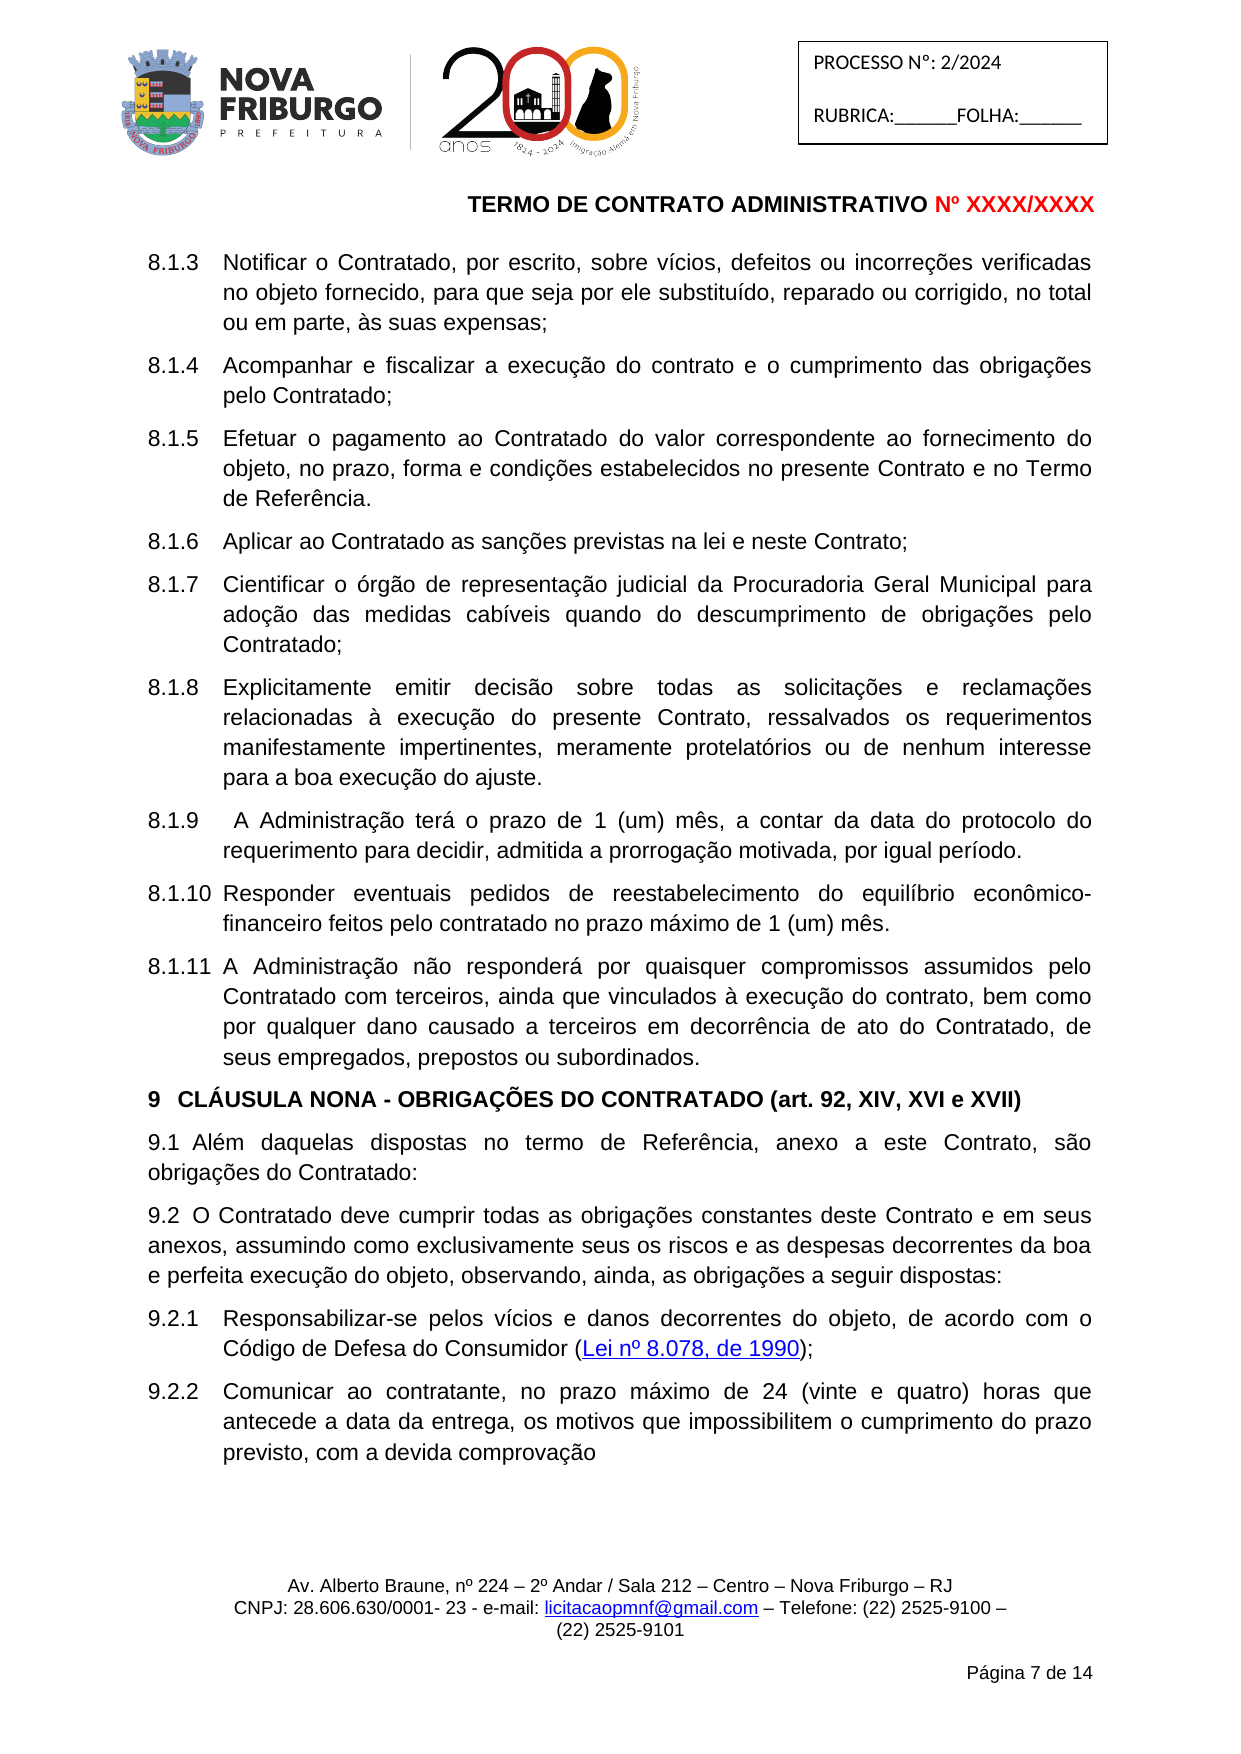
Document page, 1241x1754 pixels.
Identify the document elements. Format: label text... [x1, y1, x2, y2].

list CLÁUSULA NONA - OBRIGAÇÕES DO CONTRATADO (art. 92, XIV, XVI e XVII) [148, 1086, 1092, 1113]
list Comunicar ao contratante, no prazo máximo de 24 (vinte e quatro) horas que antecede a data da entrega, os motivos que impossibilitem o cumprimento do prazo previsto, com a devida comprovação [148, 1378, 1092, 1465]
list Além daquelas dispostas no termo de Referência, anexo a este Contrato, são obrigações do Contratado: [148, 1129, 1092, 1186]
list Aplicar ao Contratado as sanções previstas na lei e neste Contrato; [148, 528, 1092, 554]
list Explicitamente emitir decisão sobre todas as solicitações e reclamações relacionadas à execução do presente Contrato, ressalvados os requerimentos manifestamente impertinentes, meramente protelatórios ou de nenhum interesse para a boa execução do ajuste. [148, 674, 1092, 791]
list Responsabilizar-se pelos vícios e danos decorrentes do objeto, de acordo com o Código de Defesa do Consumidor (Lei nº 8.078, de 1990); [148, 1305, 1092, 1362]
list O Contratado deve cumprir todas as obrigações constantes deste Contrato e em seus anexos, assumindo como exclusivamente seus os riscos e as despesas decorrentes da boa e perfeita execução do objeto, observando, ainda, as obrigações a seguir dispostas: [148, 1202, 1092, 1289]
list Notificar o Contratado, por escrito, sobre vícios, defeitos ou incorreções verificadas no objeto fornecido, para que seja por ele substituído, reparado ou corrigido, no total ou em parte, às suas expensas; [148, 249, 1092, 336]
list Efetuar o pagamento ao Contratado do valor correspondente ao fornecimento do objeto, no prazo, forma e condições estabelecidos no presente Contrato e no Termo de Referência. [148, 425, 1092, 512]
list A Administração terá o prazo de 1 (um) mês, a contar da data do protocolo do requerimento para decidir, admitida a prorrogação motivada, por igual período. [148, 807, 1092, 864]
list Cientificar o órgão de representação judicial da Procuradoria Geral Municipal para adoção das medidas cabíveis quando do descumprimento de obrigações pelo Contratado; [148, 571, 1092, 657]
list Responder eventuais pedidos de reestabelecimento do equilíbrio econômico-financeiro feitos pelo contratado no prazo máximo de 1 (um) mês. [148, 880, 1092, 937]
list Acompanhar e fiscalizar a execução do contrato e o cumprimento das obrigações pelo Contratado; [148, 352, 1092, 408]
picture [94, 14, 672, 185]
list A Administração não responderá por quaisquer compromissos assumidos pelo Contratado com terceiros, ainda que vinculados à execução do contrato, bem como por qualquer dano causado a terceiros em decorrência de ato do Contratado, de seus empregados, prepostos ou subordinados. [148, 953, 1092, 1070]
